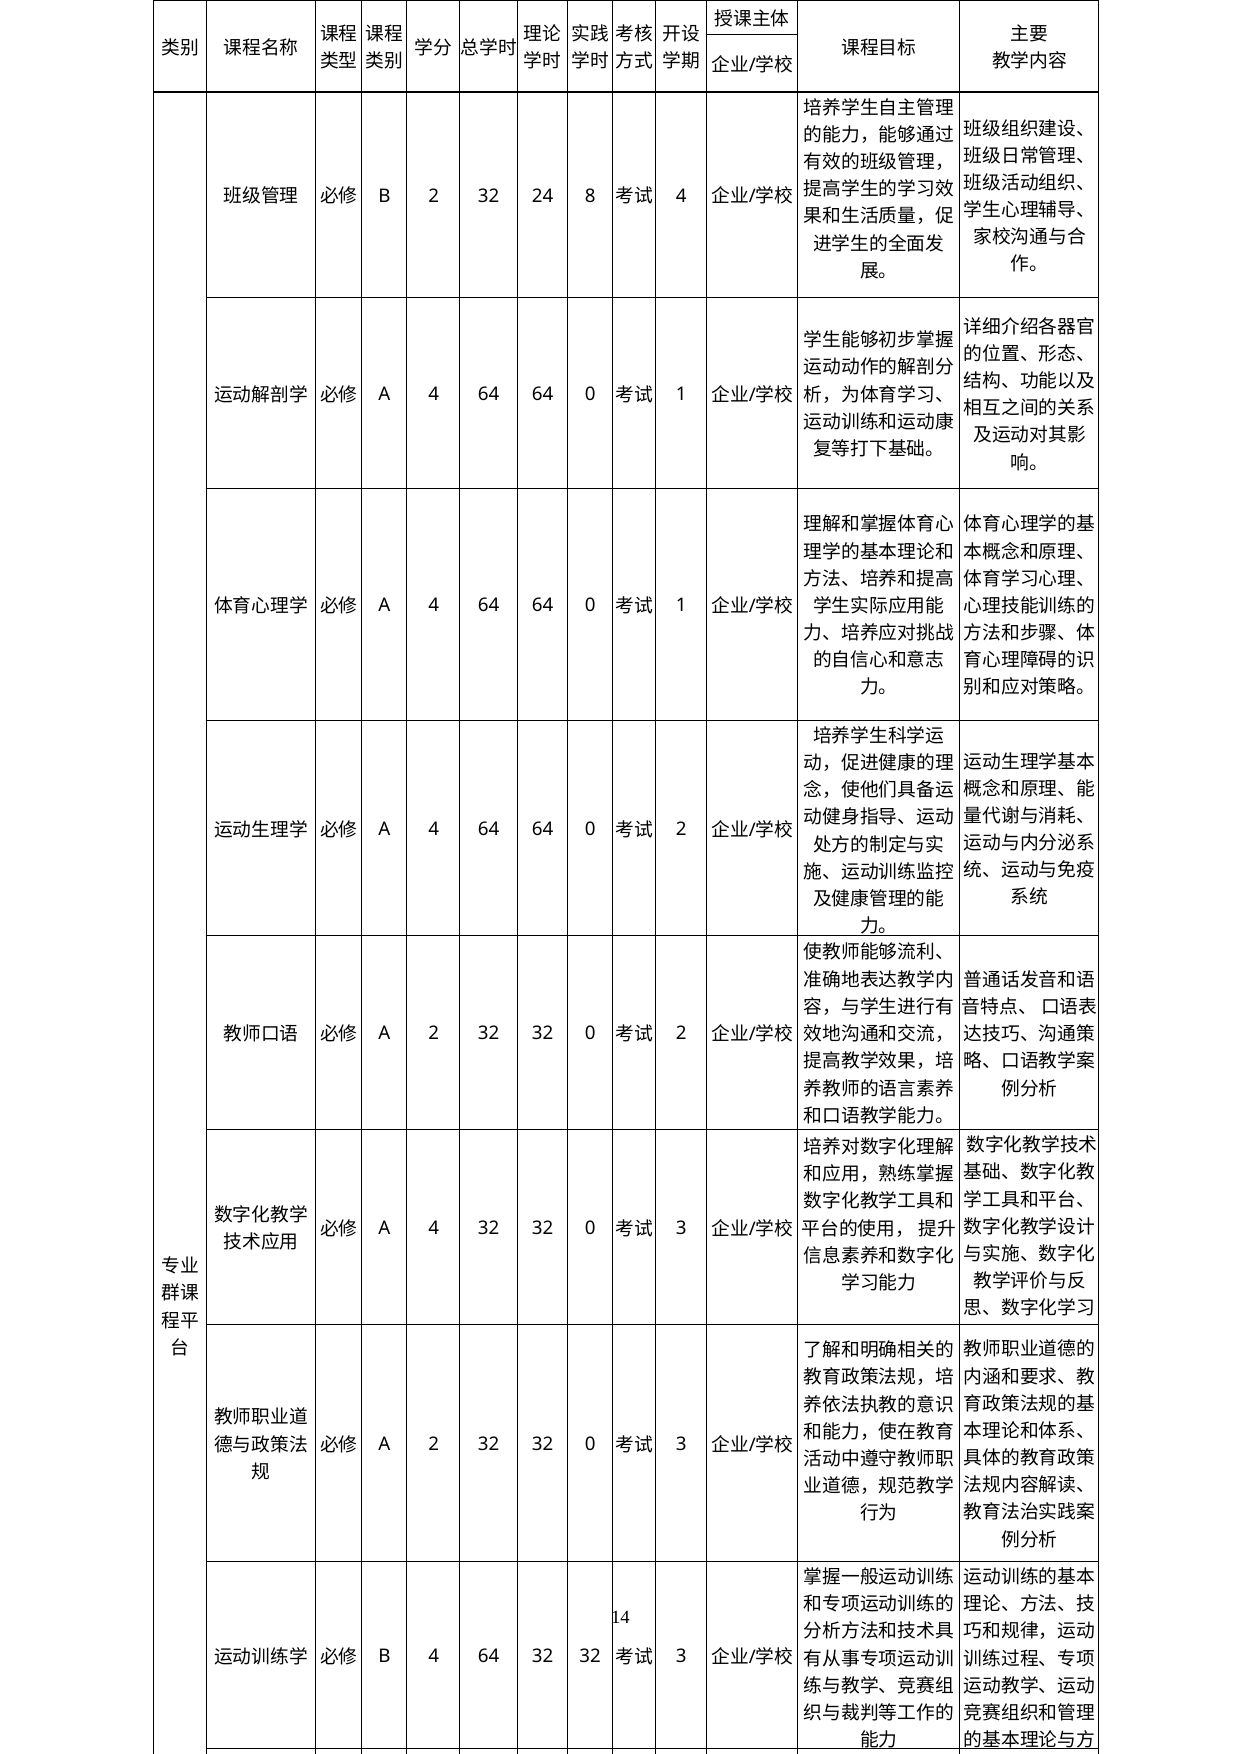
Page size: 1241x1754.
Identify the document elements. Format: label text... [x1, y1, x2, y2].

table_cell 32 [460, 1325, 517, 1561]
table_header 实践 学时 [568, 1, 612, 91]
table_cell 运动训练学 [207, 1562, 315, 1748]
table_cell 考试 [613, 1130, 655, 1324]
table_cell 教师职业道德与政策法规 [207, 1325, 315, 1561]
table_cell 考试 [613, 936, 655, 1129]
table_cell 考试 [613, 1325, 655, 1561]
table_cell 班级管理 [207, 93, 315, 297]
table_cell 4 [407, 298, 459, 488]
table_cell 24 [518, 93, 567, 297]
table_header 主要 教学内容 [960, 1, 1098, 91]
table_cell 数字化教学技术基础、数字化教学工具和平台、数字化教学设计与实施、数字化教学评价与反思、数字化学习资源管理 [960, 1130, 1098, 1324]
table_cell 必修 [316, 1562, 361, 1748]
table_cell 0 [568, 721, 612, 935]
table_cell 64 [518, 489, 567, 719]
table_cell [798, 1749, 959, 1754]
table_cell A [362, 936, 406, 1129]
table_cell 64 [460, 721, 517, 935]
table_cell 1 [656, 489, 706, 719]
table_cell 32 [518, 1130, 567, 1324]
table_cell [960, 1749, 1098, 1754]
table_cell 0 [568, 298, 612, 488]
table_cell 教师口语 [207, 936, 315, 1129]
table_cell 普通话发音和语音特点、 口语表达技巧、沟通策略、口语教学案例分析 [960, 936, 1098, 1129]
table_cell 32 [460, 93, 517, 297]
table_header 课程 类别 [362, 1, 406, 91]
table_cell B [362, 1562, 406, 1748]
table_cell 考试 [613, 93, 655, 297]
table_cell A [362, 298, 406, 488]
table_cell 考试 [613, 489, 655, 719]
table_cell 运动解剖学 [207, 298, 315, 488]
table_cell 1 [656, 298, 706, 488]
table_cell 体育心理学 [207, 489, 315, 719]
table_header 理论 学时 [518, 1, 567, 91]
table_cell 2 [656, 721, 706, 935]
table_cell 2 [656, 936, 706, 1129]
table_cell 32 [460, 1130, 517, 1324]
table_cell 32 [568, 1562, 612, 1748]
table_cell 企业/学校 [707, 1325, 797, 1561]
table_header 课程 类型 [316, 1, 361, 91]
table_cell 企业/学校 [707, 1562, 797, 1748]
table_cell 2 [407, 936, 459, 1129]
table_cell 必修 [316, 1325, 361, 1561]
table_cell 32 [518, 1325, 567, 1561]
table_cell 企业/学校 [707, 1130, 797, 1324]
table_cell 班级组织建设、班级日常管理、班级活动组织、学生心理辅导、家校沟通与合作。 [960, 93, 1098, 297]
table_cell A [362, 1130, 406, 1324]
table_cell 64 [518, 721, 567, 935]
table_cell 32 [518, 1562, 567, 1748]
table_cell 掌握一般运动训练和专项运动训练的分析方法和技术具有从事专项运动训练与教学、竞赛组织与裁判等工作的能力 [798, 1562, 959, 1748]
table_cell 0 [568, 1130, 612, 1324]
table_cell 企业/学校 [707, 721, 797, 935]
table_header 总学时 [460, 1, 517, 91]
table_cell 4 [656, 93, 706, 297]
table_cell 企业/学校 [707, 35, 797, 91]
table_header 学分 [407, 1, 459, 91]
table_cell 4 [407, 1562, 459, 1748]
table_cell 培养对数字化理解和应用，熟练掌握数字化教学工具和平台的使用， 提升信息素养和数字化学习能力 [798, 1130, 959, 1324]
table_cell 64 [518, 298, 567, 488]
table_cell 2 [407, 1325, 459, 1561]
table_cell 了解和明确相关的教育政策法规，培养依法执教的意识和能力，使在教育活动中遵守教师职业道德，规范教学行为 [798, 1325, 959, 1561]
table_cell 考试 [613, 721, 655, 935]
table_cell 体育心理学的基本概念和原理、体育学习心理、 心理技能训练的方法和步骤、体育心理障碍的识别和应对策略。 [960, 489, 1098, 719]
table_header 课程名称 [207, 1, 315, 91]
table_cell 4 [407, 489, 459, 719]
table_header 考核 方式 [613, 1, 655, 91]
table_cell 64 [460, 489, 517, 719]
table_cell 4 [407, 721, 459, 935]
table_cell 企业/学校 [707, 936, 797, 1129]
table_cell 2 [407, 93, 459, 297]
table_cell 必修 [316, 721, 361, 935]
table_cell A [362, 1325, 406, 1561]
table_cell 运动训练的基本理论、方法、技巧和规律，运动训练过程、专项运动教学、运动竞赛组织和管理的基本理论与方法 [960, 1562, 1098, 1748]
table_cell 32 [518, 936, 567, 1129]
table_cell 必修 [316, 1130, 361, 1324]
table_cell 0 [568, 936, 612, 1129]
table_cell 3 [656, 1562, 706, 1748]
table_cell 4 [407, 1130, 459, 1324]
table_cell 运动生理学基本概念和原理、能量代谢与消耗、运动与内分泌系统、运动与免疫系统 [960, 721, 1098, 935]
table_cell 8 [568, 93, 612, 297]
table_cell 教师职业道德的内涵和要求、教育政策法规的基本理论和体系、具体的教育政策法规内容解读、 教育法治实践案例分析 [960, 1325, 1098, 1561]
table_cell 32 [460, 936, 517, 1129]
table_cell 培养学生科学运动，促进健康的理念，使他们具备运动健身指导、运动处方的制定与实施、运动训练监控及健康管理的能力。 [798, 721, 959, 935]
table_cell 64 [460, 298, 517, 488]
table_cell 考试 [613, 298, 655, 488]
table_header 类别 [154, 1, 206, 91]
table_cell 数字化教学技术应用 [207, 1130, 315, 1324]
table_cell 考试 [613, 1562, 655, 1748]
table_header 授课主体 [707, 1, 797, 34]
table_cell A [362, 721, 406, 935]
table_cell 学生能够初步掌握运动动作的解剖分析，为体育学习、运动训练和运动康复等打下基础。 [798, 298, 959, 488]
table_cell 企业/学校 [707, 489, 797, 719]
table_header 课程目标 [798, 1, 959, 91]
table_cell 必修 [316, 298, 361, 488]
table_cell 0 [568, 489, 612, 719]
table_cell 理解和掌握体育心理学的基本理论和方法、培养和提高学生实际应用能力、培养应对挑战的自信心和意志力。 [798, 489, 959, 719]
table_cell 企业/学校 [707, 93, 797, 297]
table_cell A [362, 489, 406, 719]
table_cell 必修 [316, 93, 361, 297]
table_cell 详细介绍各器官的位置、形态、结构、功能以及相互之间的关系及运动对其影响。 [960, 298, 1098, 488]
table_cell 专业群课程平台 [154, 93, 206, 1754]
table_cell 使教师能够流利、准确地表达教学内容，与学生进行有效地沟通和交流，提高教学效果，培养教师的语言素养和口语教学能力。 [798, 936, 959, 1129]
table_cell 培养学生自主管理的能力，能够通过有效的班级管理，提高学生的学习效果和生活质量，促进学生的全面发展。 [798, 93, 959, 297]
table_cell 64 [460, 1562, 517, 1748]
table_cell 0 [568, 1325, 612, 1561]
table_cell 必修 [316, 489, 361, 719]
table_cell B [362, 93, 406, 297]
table_cell 运动生理学 [207, 721, 315, 935]
table_cell 3 [656, 1325, 706, 1561]
table_cell 3 [656, 1130, 706, 1324]
table_cell 企业/学校 [707, 298, 797, 488]
table_cell 必修 [316, 936, 361, 1129]
table_header 开设 学期 [656, 1, 706, 91]
